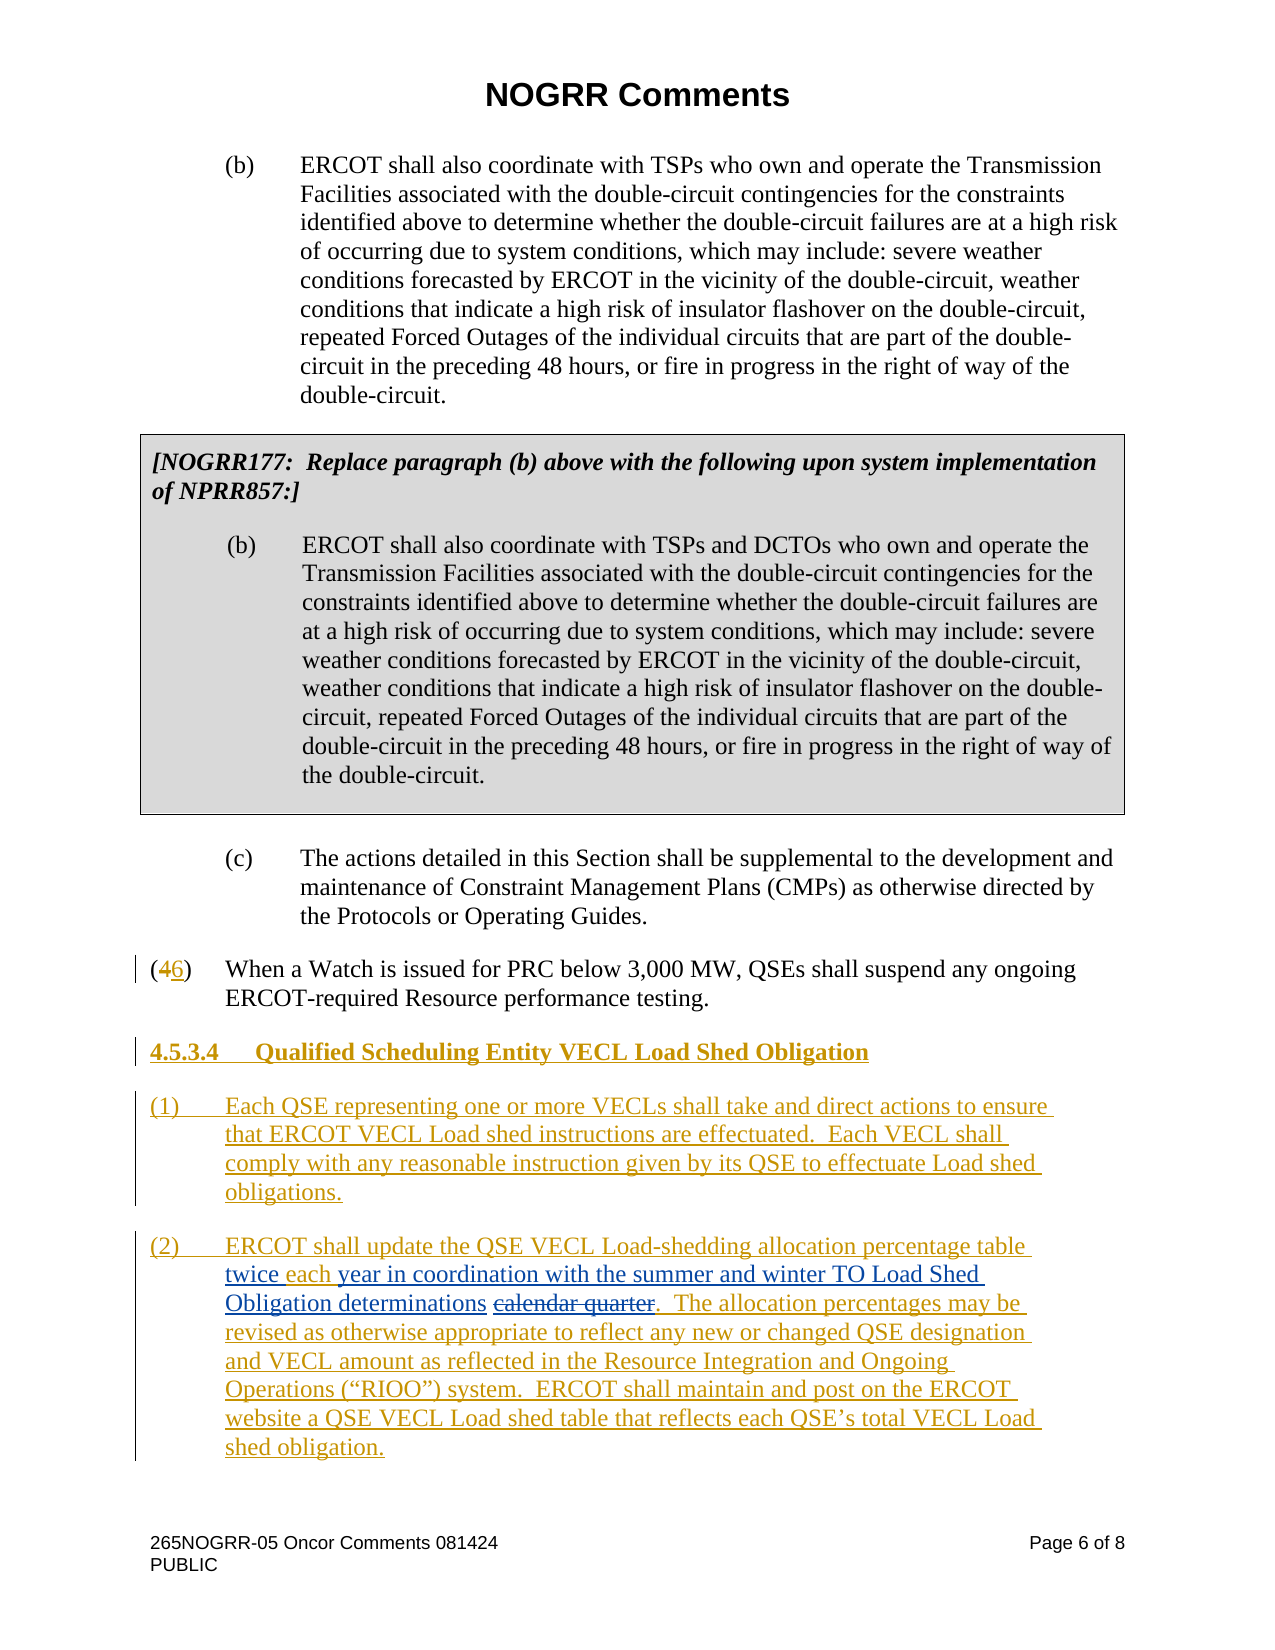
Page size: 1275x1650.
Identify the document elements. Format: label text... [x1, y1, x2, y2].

text (c) The actions detailed in this Section shall be supplemental to the development and maintenance of Constraint Management Plans (CMPs) as otherwise directed by the Protocols or Operating Guides. [225, 843, 1125, 929]
text (b) ERCOT shall also coordinate with TSPs who own and operate the Transmission Facilities associated with the double-circuit contingencies for the constraints identified above to determine whether the double-circuit failures are at a high risk of occurring due to system conditions, which may include: severe weather conditions forecasted by ERCOT in the vicinity of the double-circuit, weather conditions that indicate a high risk of insulator flashover on the double-circuit, repeated Forced Outages of the individual circuits that are part of the double-circuit in the preceding 48 hours, or fire in progress in the right of way of the double-circuit. [225, 150, 1125, 409]
table_header [NOGRR177: Replace paragraph (b) above with the following upon system implementation of NPRR857:] (b) ERCOT shall also coordinate with TSPs and DCTOs who own and operate the Transmission Facilities associated with the double-circuit contingencies for the constraints identified above to determine whether the double-circuit failures are at a high risk of occurring due to system conditions, which may include: severe weather conditions forecasted by ERCOT in the vicinity of the double-circuit, weather conditions that indicate a high risk of insulator flashover on the double-circuit, repeated Forced Outages of the individual circuits that are part of the double-circuit in the preceding 48 hours, or fire in progress in the right of way of the double-circuit. [141, 435, 1124, 813]
text () When a Watch is issued for PRC below 3,000 MW, QSEs shall suspend any ongoing ERCOT-required Resource performance testing. [150, 954, 1125, 1012]
